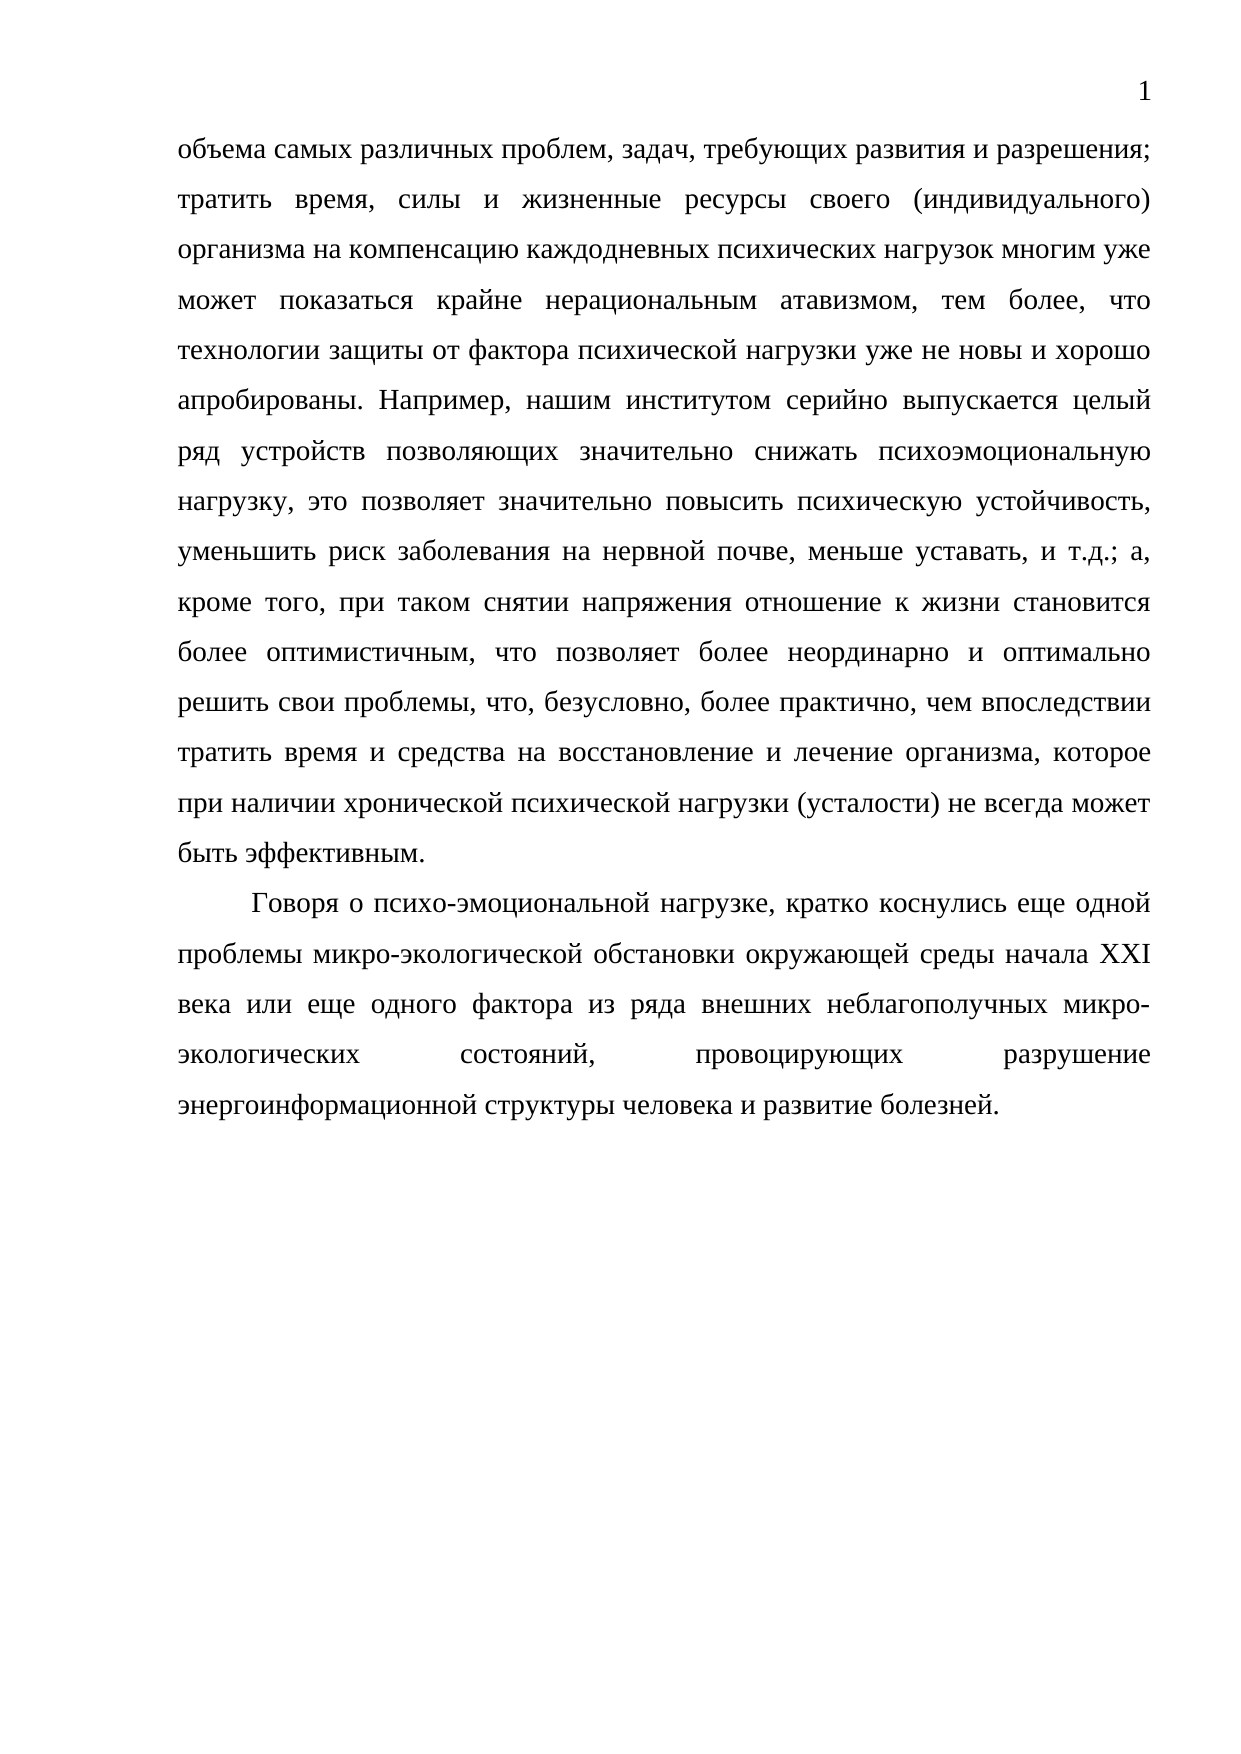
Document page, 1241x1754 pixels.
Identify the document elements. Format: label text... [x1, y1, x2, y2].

text Говоря о психо-эмоциональной нагрузке, кратко коснулись еще одной проблемы микро-экологической обстановки окружающей среды начала ХХI века или еще одного фактора из ряда внешних неблагополучных микро-экологических состояний, провоцирующих разрушение энергоинформационной структуры человека и развитие болезней. [177, 886, 1152, 1120]
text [177, 131, 1152, 869]
